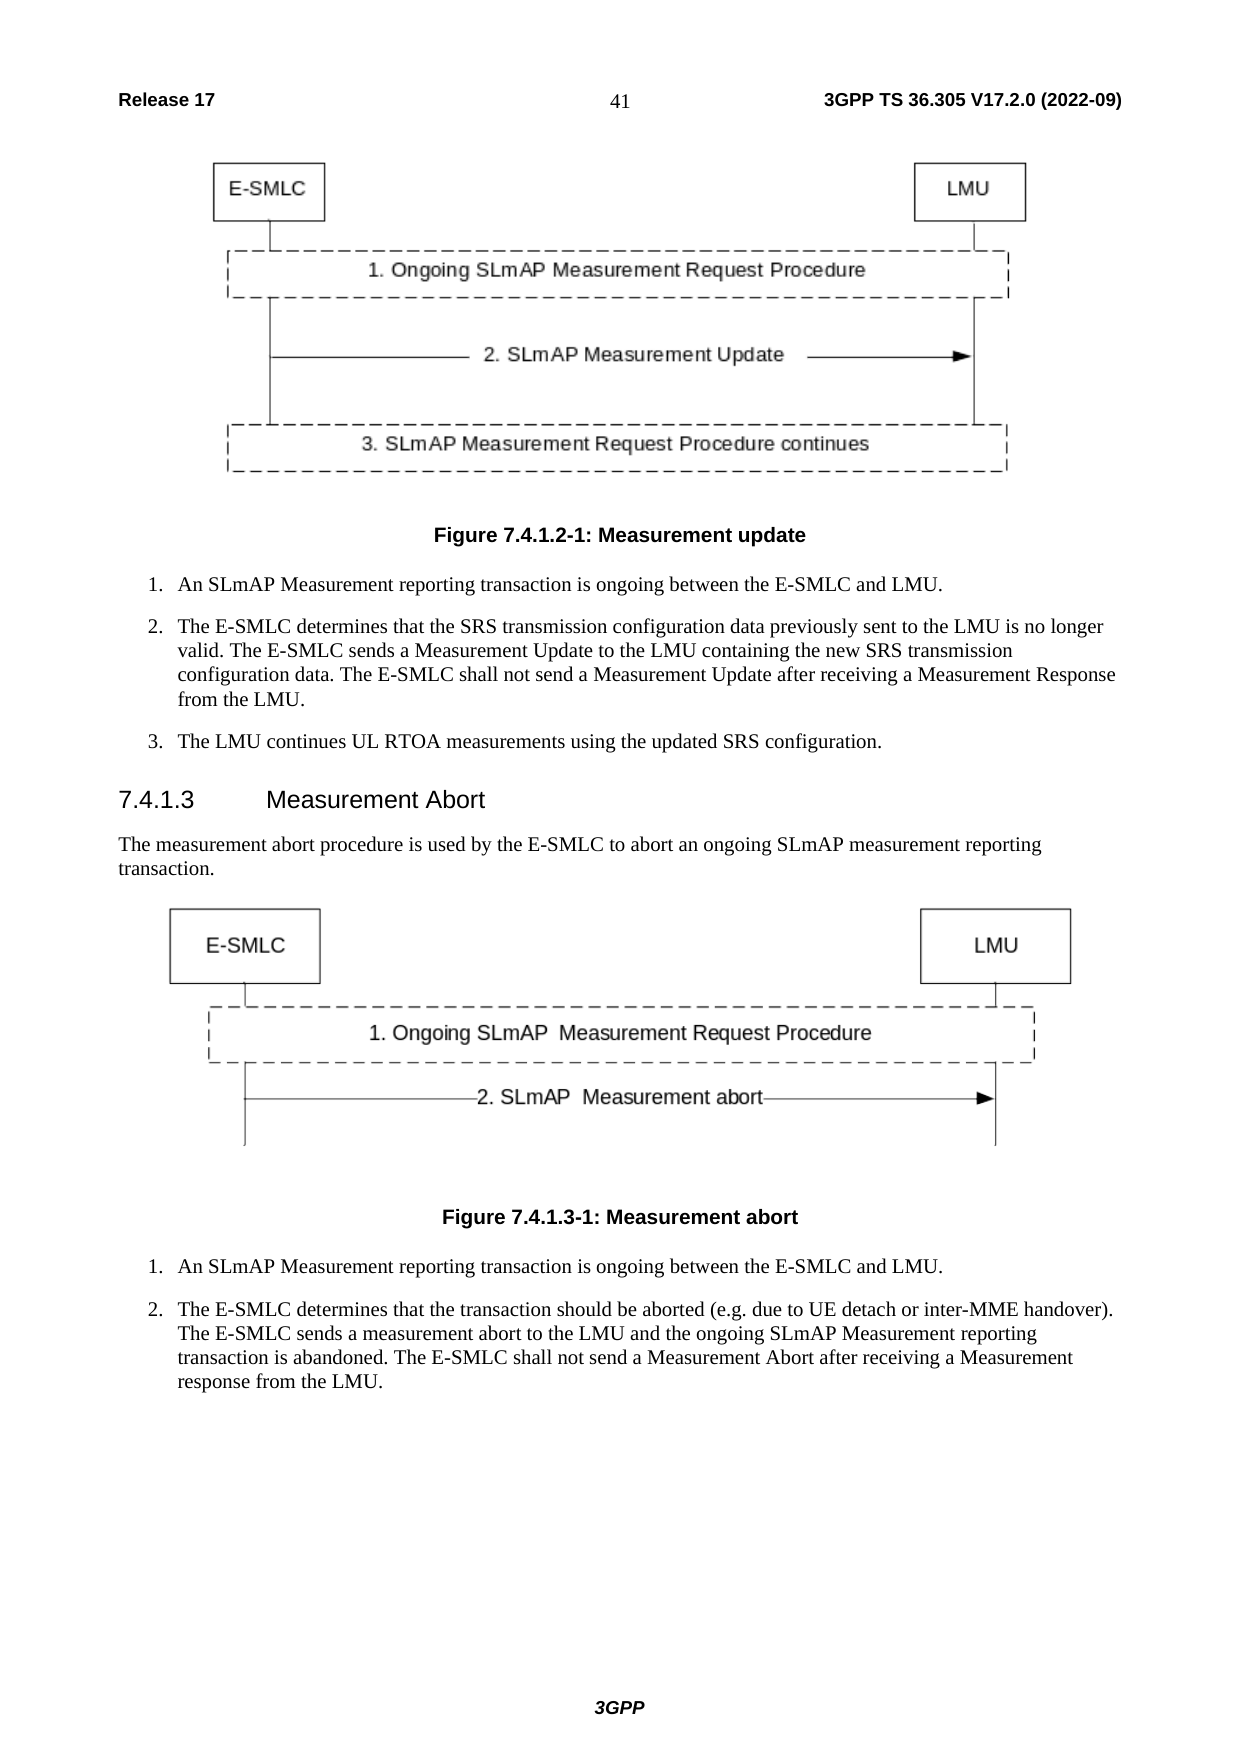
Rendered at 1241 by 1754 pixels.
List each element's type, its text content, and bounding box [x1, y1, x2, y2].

subtitle 7.4.1.3 Measurement Abort [118, 784, 1122, 813]
text 3. The LMU continues UL RTOA measurements using the updated SRS configuration. [148, 729, 1122, 753]
text Figure 7.4.1.3-1: Measurement abort [118, 1205, 1122, 1229]
text The measurement abort procedure is used by the E-SMLC to abort an ongoing SLmAP measurement reporting transaction. [118, 832, 1122, 880]
text 2. The E-SMLC determines that the transaction should be aborted (e.g. due to UE detach or inter-MME handover). The E-SMLC sends a measurement abort to the LMU and the ongoing SLmAP Measurement reporting transaction is abandoned. The E-SMLC shall not send a Measurement Abort after receiving a Measurement response from the LMU. [148, 1297, 1122, 1393]
text 1. An SLmAP Measurement reporting transaction is ongoing between the E-SMLC and LMU. [148, 571, 1122, 596]
text 1. An SLmAP Measurement reporting transaction is ongoing between the E-SMLC and LMU. [148, 1254, 1122, 1278]
text 2. The E-SMLC determines that the SRS transmission configuration data previously sent to the LMU is no longer valid. The E-SMLC sends a Measurement Update to the LMU containing the new SRS transmission configuration data. The E-SMLC shall not send a Measurement Update after receiving a Measurement Response from the LMU. [148, 614, 1122, 711]
text Figure 7.4.1.2-1: Measurement update [118, 522, 1122, 546]
